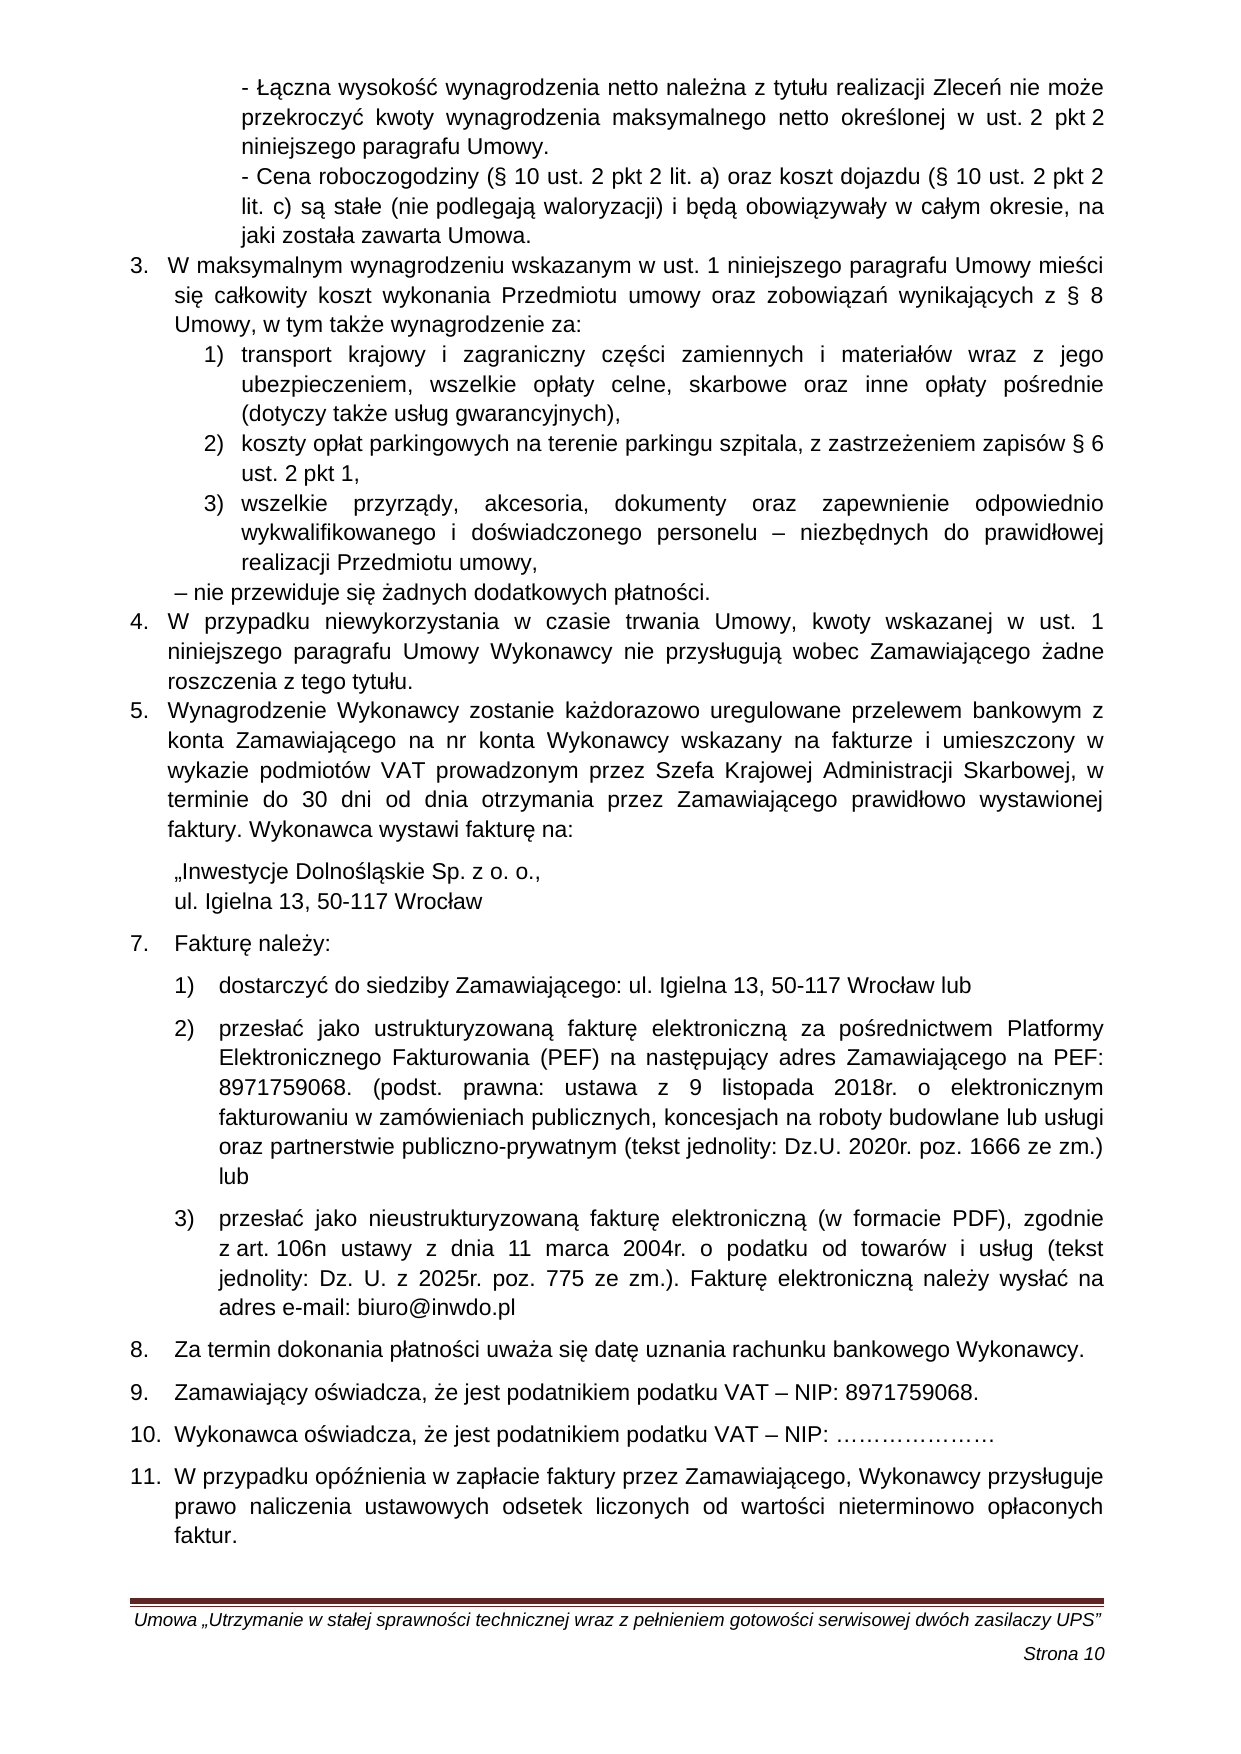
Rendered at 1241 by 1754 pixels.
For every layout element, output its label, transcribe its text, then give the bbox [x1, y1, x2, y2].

text - Łączna wysokość wynagrodzenia netto należna z tytułu realizacji Zleceń nie może przekroczyć kwoty wynagrodzenia maksymalnego netto określonej w ust. 2 pkt 2 niniejszego paragrafu Umowy. [241, 74, 1104, 159]
list W przypadku opóźnienia w zapłacie faktury przez Zamawiającego, Wykonawcy przysługuje prawo naliczenia ustawowych odsetek liczonych od wartości nieterminowo opłaconych faktur. [130, 1463, 1104, 1549]
list W przypadku niewykorzystania w czasie trwania Umowy, kwoty wskazanej w ust. 1 niniejszego paragrafu Umowy Wykonawcy nie przysługują wobec Zamawiającego żadne roszczenia z tego tytułu. [130, 608, 1104, 694]
list dostarczyć do siedziby Zamawiającego: ul. Igielna 13, 50-117 Wrocław lub [174, 972, 1104, 999]
text - Cena roboczogodziny (§ 10 ust. 2 pkt 2 lit. a) oraz koszt dojazdu (§ 10 ust. 2 pkt 2 lit. c) są stałe (nie podlegają waloryzacji) i będą obowiązywały w całym okresie, na jaki została zawarta Umowa. [241, 163, 1104, 249]
list przesłać jako nieustrukturyzowaną fakturę elektroniczną (w formacie PDF), zgodnie z art. 106n ustawy z dnia 11 marca 2004r. o podatku od towarów i usług (tekst jednolity: Dz. U. z 2025r. poz. 775 ze zm.). Fakturę elektroniczną należy wysłać na adres e-mail: biuro@inwdo.pl [174, 1205, 1104, 1321]
list Wynagrodzenie Wykonawcy zostanie każdorazowo uregulowane przelewem bankowym z konta Zamawiającego na nr konta Wykonawcy wskazany na fakturze i umieszczony w wykazie podmiotów VAT prowadzonym przez Szefa Krajowej Administracji Skarbowej, w terminie do 30 dni od dnia otrzymania przez Zamawiającego prawidłowo wystawionej faktury. Wykonawca wystawi fakturę na: [130, 697, 1104, 842]
text „Inwestycje Dolnośląskie Sp. z o. o., ul. Igielna 13, 50-117 Wrocław [174, 858, 1104, 914]
list W maksymalnym wynagrodzeniu wskazanym w ust. 1 niniejszego paragrafu Umowy mieści się całkowity koszt wykonania Przedmiotu umowy oraz zobowiązań wynikających z § 8 Umowy, w tym także wynagrodzenie za: [130, 252, 1104, 338]
list Wykonawca oświadcza, że jest podatnikiem podatku VAT – NIP: ………………… [130, 1421, 1104, 1447]
text – nie przewiduje się żadnych dodatkowych płatności. [174, 578, 1104, 605]
list Zamawiający oświadcza, że jest podatnikiem podatku VAT – NIP: 8971759068. [130, 1378, 1104, 1405]
list koszty opłat parkingowych na terenie parkingu szpitala, z zastrzeżeniem zapisów § 6 ust. 2 pkt 1, [204, 430, 1104, 486]
list wszelkie przyrządy, akcesoria, dokumenty oraz zapewnienie odpowiednio wykwalifikowanego i doświadczonego personelu – niezbędnych do prawidłowej realizacji Przedmiotu umowy, [204, 489, 1104, 575]
list Fakturę należy: [130, 930, 1104, 956]
list Za termin dokonania płatności uważa się datę uznania rachunku bankowego Wykonawcy. [130, 1336, 1104, 1363]
list przesłać jako ustrukturyzowaną fakturę elektroniczną za pośrednictwem Platformy Elektronicznego Fakturowania (PEF) na następujący adres Zamawiającego na PEF: 8971759068. (podst. prawna: ustawa z 9 listopada 2018r. o elektronicznym fakturowaniu w zamówieniach publicznych, koncesjach na roboty budowlane lub usługi oraz partnerstwie publiczno-prywatnym (tekst jednolity: Dz.U. 2020r. poz. 1666 ze zm.) lub [174, 1014, 1104, 1189]
list transport krajowy i zagraniczny części zamiennych i materiałów wraz z jego ubezpieczeniem, wszelkie opłaty celne, skarbowe oraz inne opłaty pośrednie (dotyczy także usług gwarancyjnych), [204, 341, 1104, 427]
